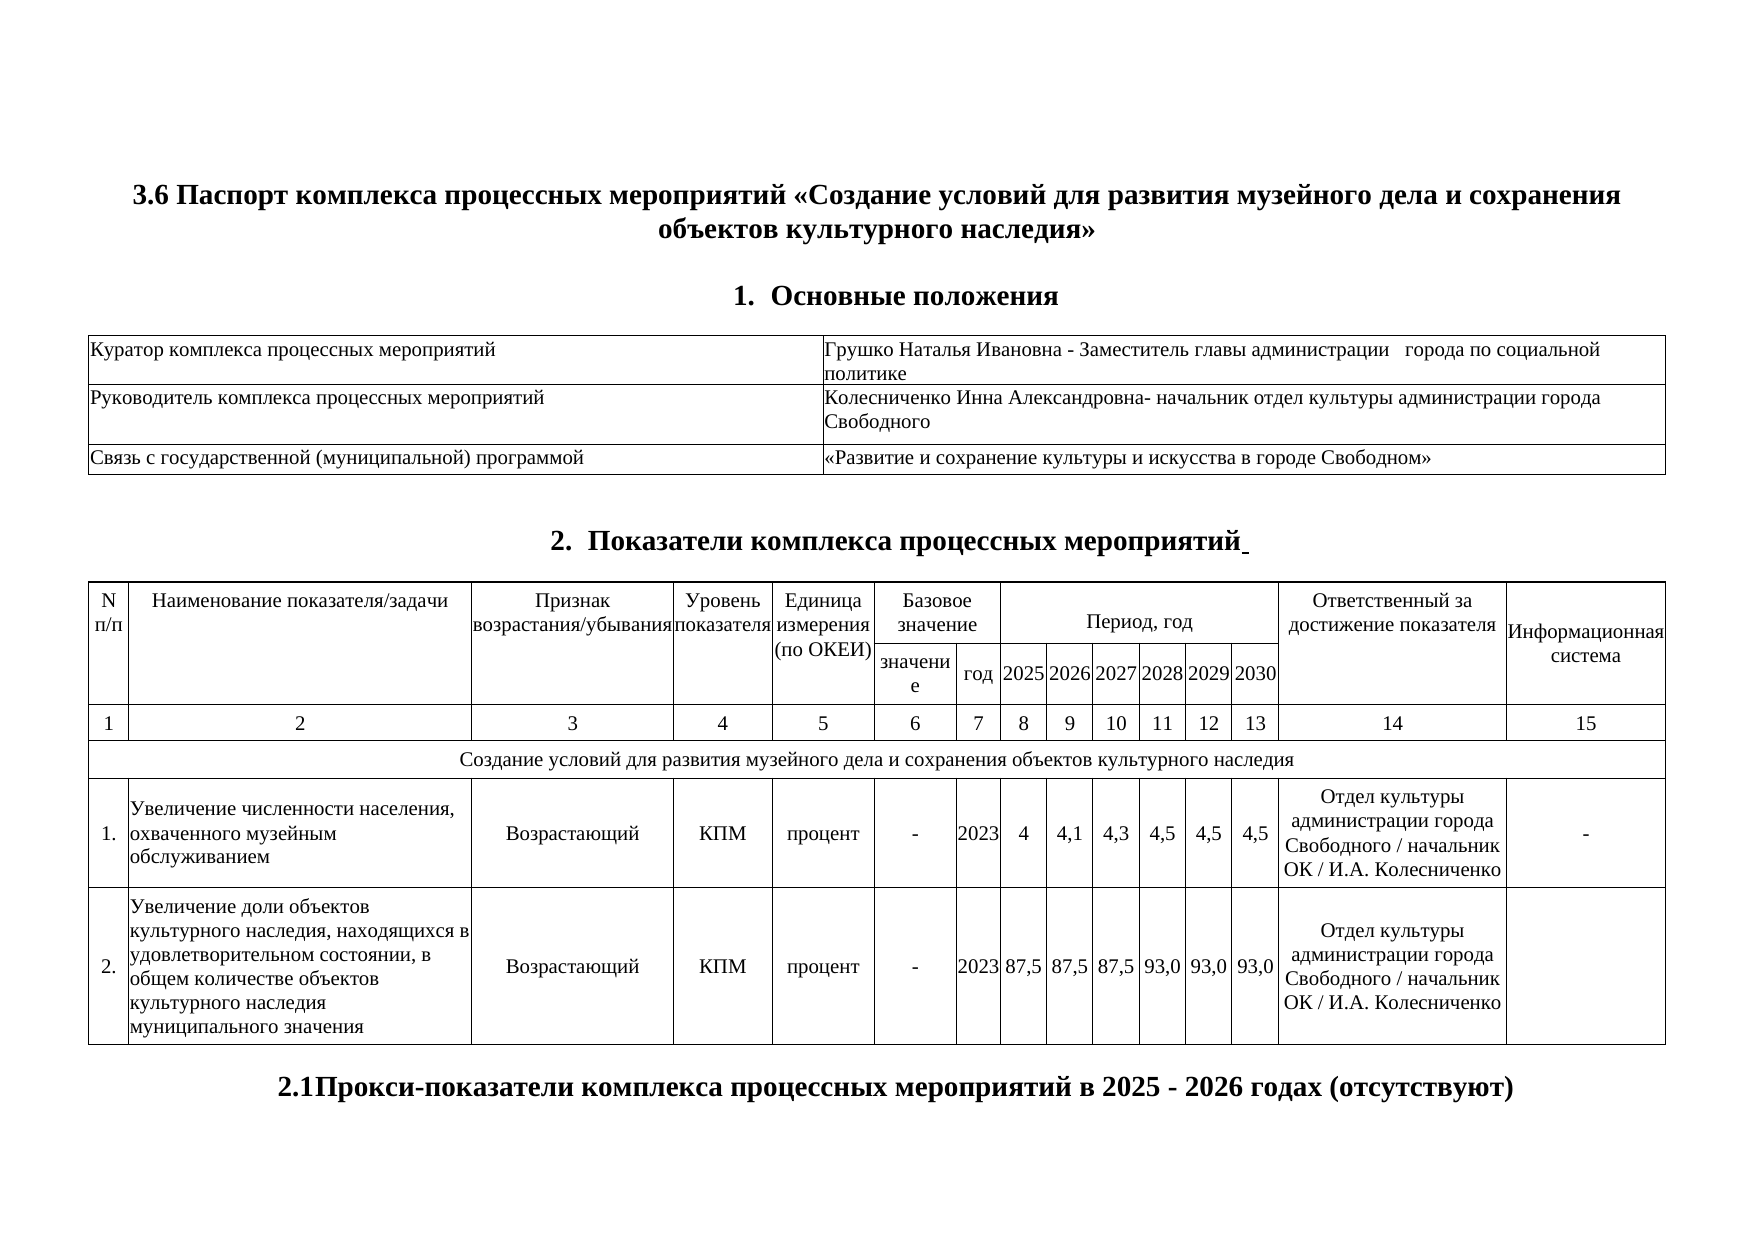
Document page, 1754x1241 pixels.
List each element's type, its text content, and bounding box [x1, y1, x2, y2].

table_cell 4 [1001, 779, 1046, 887]
table_cell 14 [1279, 705, 1506, 740]
table_cell - [875, 888, 956, 1044]
table_header N п/п [89, 583, 128, 703]
table_cell 3 [472, 705, 673, 740]
table_header Ответственный за достижение показателя [1279, 583, 1506, 703]
table_header Период, год [1001, 583, 1278, 642]
table_cell 8 [1001, 705, 1046, 740]
table_cell процент [773, 779, 874, 887]
table_cell Руководитель комплекса процессных мероприятий [89, 385, 823, 444]
table_cell 10 [1093, 705, 1139, 740]
table_cell 2023 [957, 779, 1000, 887]
table_cell 7 [957, 705, 1000, 740]
table_cell 1 [89, 705, 128, 740]
table_cell 2029 [1186, 644, 1231, 703]
table_header Информационная система [1507, 583, 1665, 703]
table_header Наименование показателя/задачи [129, 583, 471, 703]
table_header Единица измерения (по ОКЕИ) [773, 583, 874, 703]
list Основные положения [126, 278, 1665, 311]
list Показатели комплекса процессных мероприятий [126, 523, 1665, 556]
table_cell 87,5 [1093, 888, 1139, 1044]
table_cell 4,1 [1047, 779, 1092, 887]
table_cell 5 [773, 705, 874, 740]
table_cell Отдел культуры администрации города Свободного / начальник ОК / И.А. Колесниченко [1279, 779, 1506, 887]
table_cell 2. [89, 888, 128, 1044]
table_cell 4,5 [1186, 779, 1231, 887]
table_cell 15 [1507, 705, 1665, 740]
table_cell - [875, 779, 956, 887]
table_cell Отдел культуры администрации города Свободного / начальник ОК / И.А. Колесниченко [1279, 888, 1506, 1044]
table_cell Создание условий для развития музейного дела и сохранения объектов культурного наследия [89, 741, 1665, 777]
table_cell 2 [129, 705, 471, 740]
table_cell 2023 [957, 888, 1000, 1044]
table_cell 1. [89, 779, 128, 887]
table_header Уровень показателя [674, 583, 772, 703]
table_cell процент [773, 888, 874, 1044]
table_header Куратор комплекса процессных мероприятий [89, 336, 823, 384]
table_cell «Развитие и сохранение культуры и искусства в городе Свободном» [824, 445, 1665, 474]
table_cell год [957, 644, 1000, 703]
table_cell 12 [1186, 705, 1231, 740]
table_cell Увеличение численности населения, охваченного музейным обслуживанием [129, 779, 471, 887]
table_cell 93,0 [1140, 888, 1185, 1044]
table_cell значение [875, 644, 956, 703]
table_cell 4,3 [1093, 779, 1139, 887]
table_cell 4,5 [1232, 779, 1278, 887]
table_header Базовое значение [875, 583, 1000, 642]
table_cell 93,0 [1186, 888, 1231, 1044]
table_cell 87,5 [1001, 888, 1046, 1044]
table_cell Связь с государственной (муниципальной) программой [89, 445, 823, 474]
list Прокси-показатели комплекса процессных мероприятий в 2025 - 2026 годах (отсутствуют) [126, 1069, 1665, 1102]
table_cell КПМ [674, 888, 772, 1044]
table_cell 9 [1047, 705, 1092, 740]
table_cell 2030 [1232, 644, 1278, 703]
table_cell 2027 [1093, 644, 1139, 703]
table_cell Возрастающий [472, 779, 673, 887]
table_cell 4 [674, 705, 772, 740]
table_cell 11 [1140, 705, 1185, 740]
table_cell Колесниченко Инна Александровна- начальник отдел культуры администрации города Свободного [824, 385, 1665, 444]
table_header Признак возрастания/убывания [472, 583, 673, 703]
table_cell 2025 [1001, 644, 1046, 703]
table_cell Возрастающий [472, 888, 673, 1044]
table_cell 13 [1232, 705, 1278, 740]
table_cell 87,5 [1047, 888, 1092, 1044]
text 3.6 Паспорт комплекса процессных мероприятий «Создание условий для развития музейного дела и сохранения объектов культурного наследия» [89, 177, 1665, 244]
table_header Грушко Наталья Ивановна - Заместитель главы администрации города по социальной политике [824, 336, 1665, 384]
table_cell 2026 [1047, 644, 1092, 703]
table_cell 2028 [1140, 644, 1185, 703]
table_cell - [1507, 779, 1665, 887]
table_cell КПМ [674, 779, 772, 887]
table_cell Увеличение доли объектов культурного наследия, находящихся в удовлетворительном состоянии, в общем количестве объектов культурного наследия муниципального значения [129, 888, 471, 1044]
table_cell 4,5 [1140, 779, 1185, 887]
table_cell 93,0 [1232, 888, 1278, 1044]
table_cell [1507, 888, 1665, 1044]
table_cell 6 [875, 705, 956, 740]
